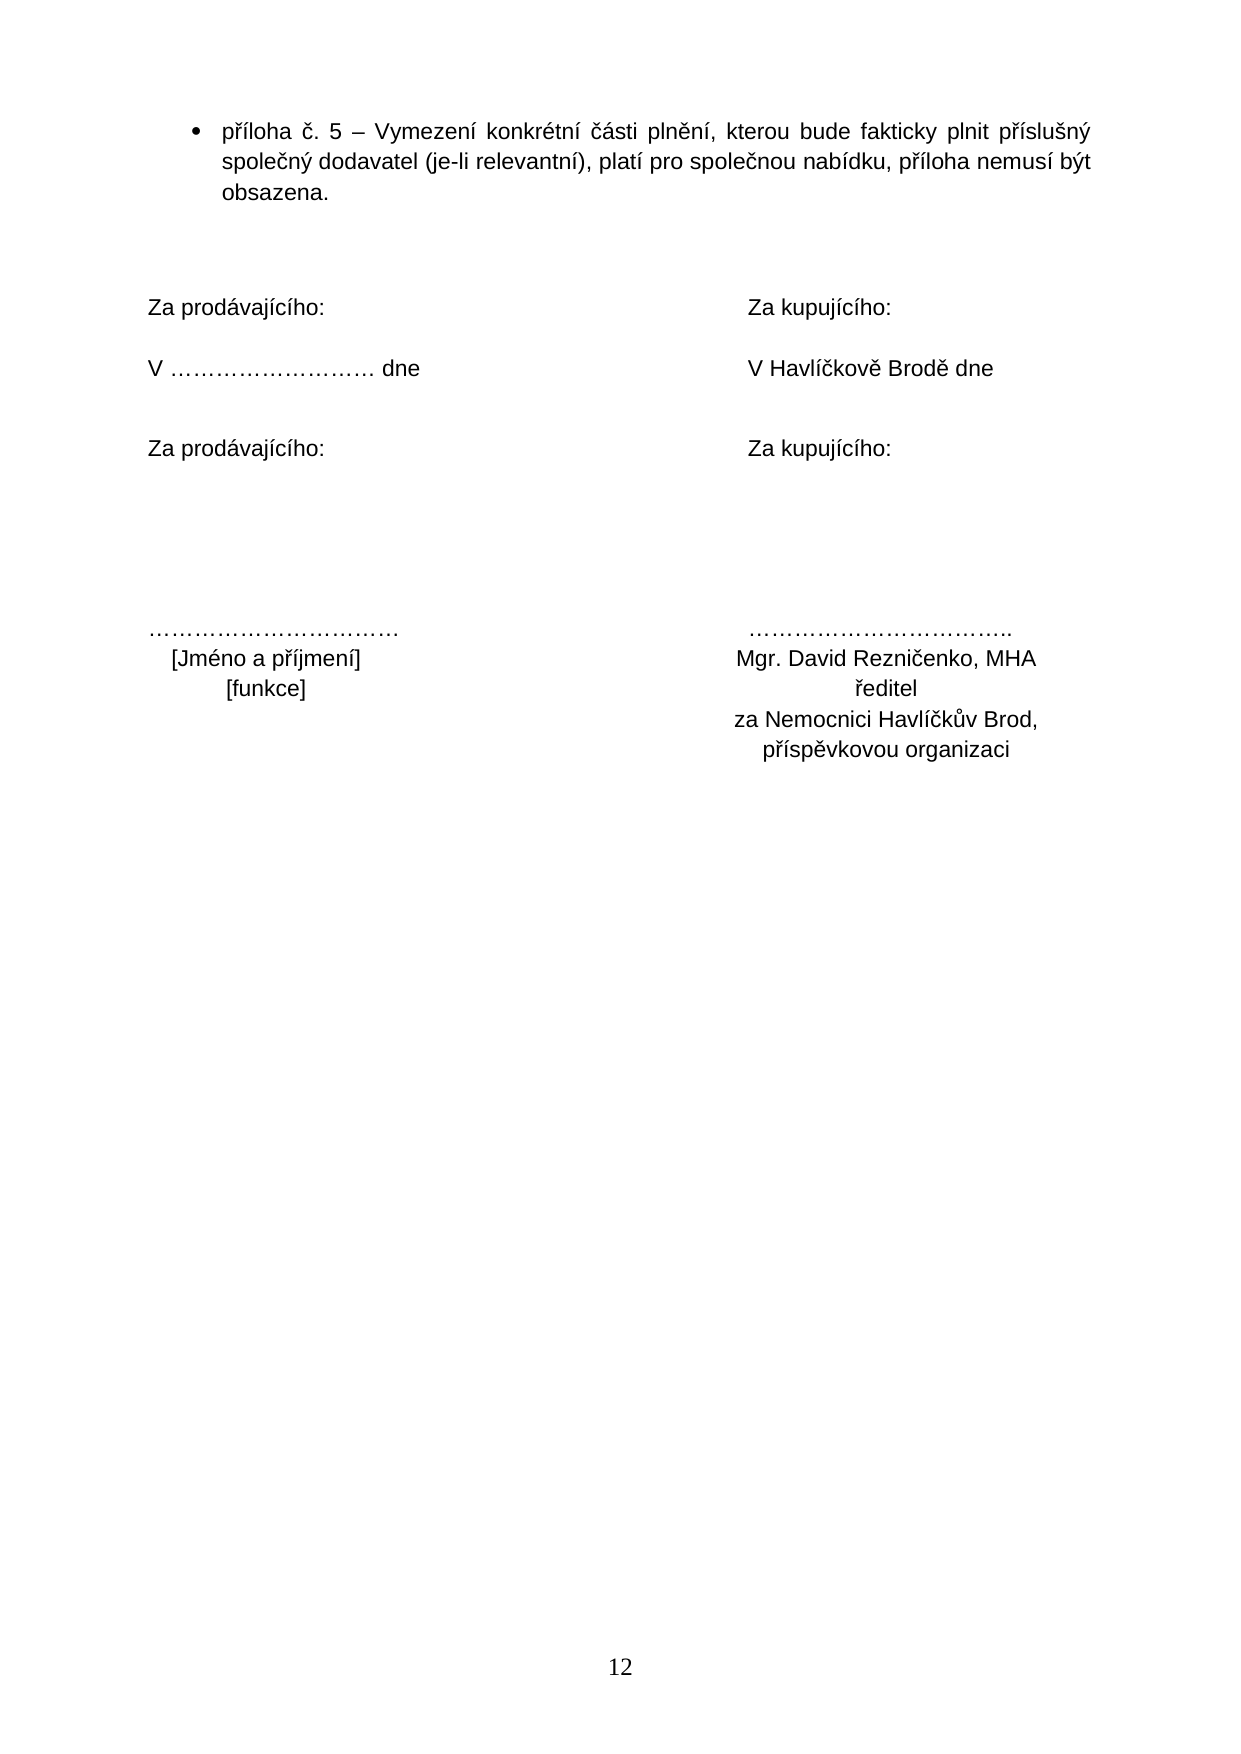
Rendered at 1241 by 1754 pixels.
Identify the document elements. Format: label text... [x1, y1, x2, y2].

text příspěvkovou organizaci [148, 736, 1092, 762]
text za Nemocnici Havlíčkův Brod, [148, 706, 1092, 732]
text Za prodávajícího: Za kupujícího: [148, 435, 1092, 461]
text V ……………………… dne V Havlíčkově Brodě dne [148, 354, 1092, 381]
text Za prodávajícího: Za kupujícího: [148, 294, 1092, 321]
text [Jméno a příjmení] Mgr. David Rezničenko, MHA [148, 645, 1092, 672]
text [funkce] ředitel [148, 675, 1092, 702]
list příloha č. 5 – Vymezení konkrétní části plnění, kterou bude fakticky plnit příslušný společný dodavatel (je-li relevantní), platí pro společnou nabídku, příloha nemusí být obsazena. [192, 118, 1092, 205]
text …………………………… …………………………….. [148, 615, 1092, 641]
